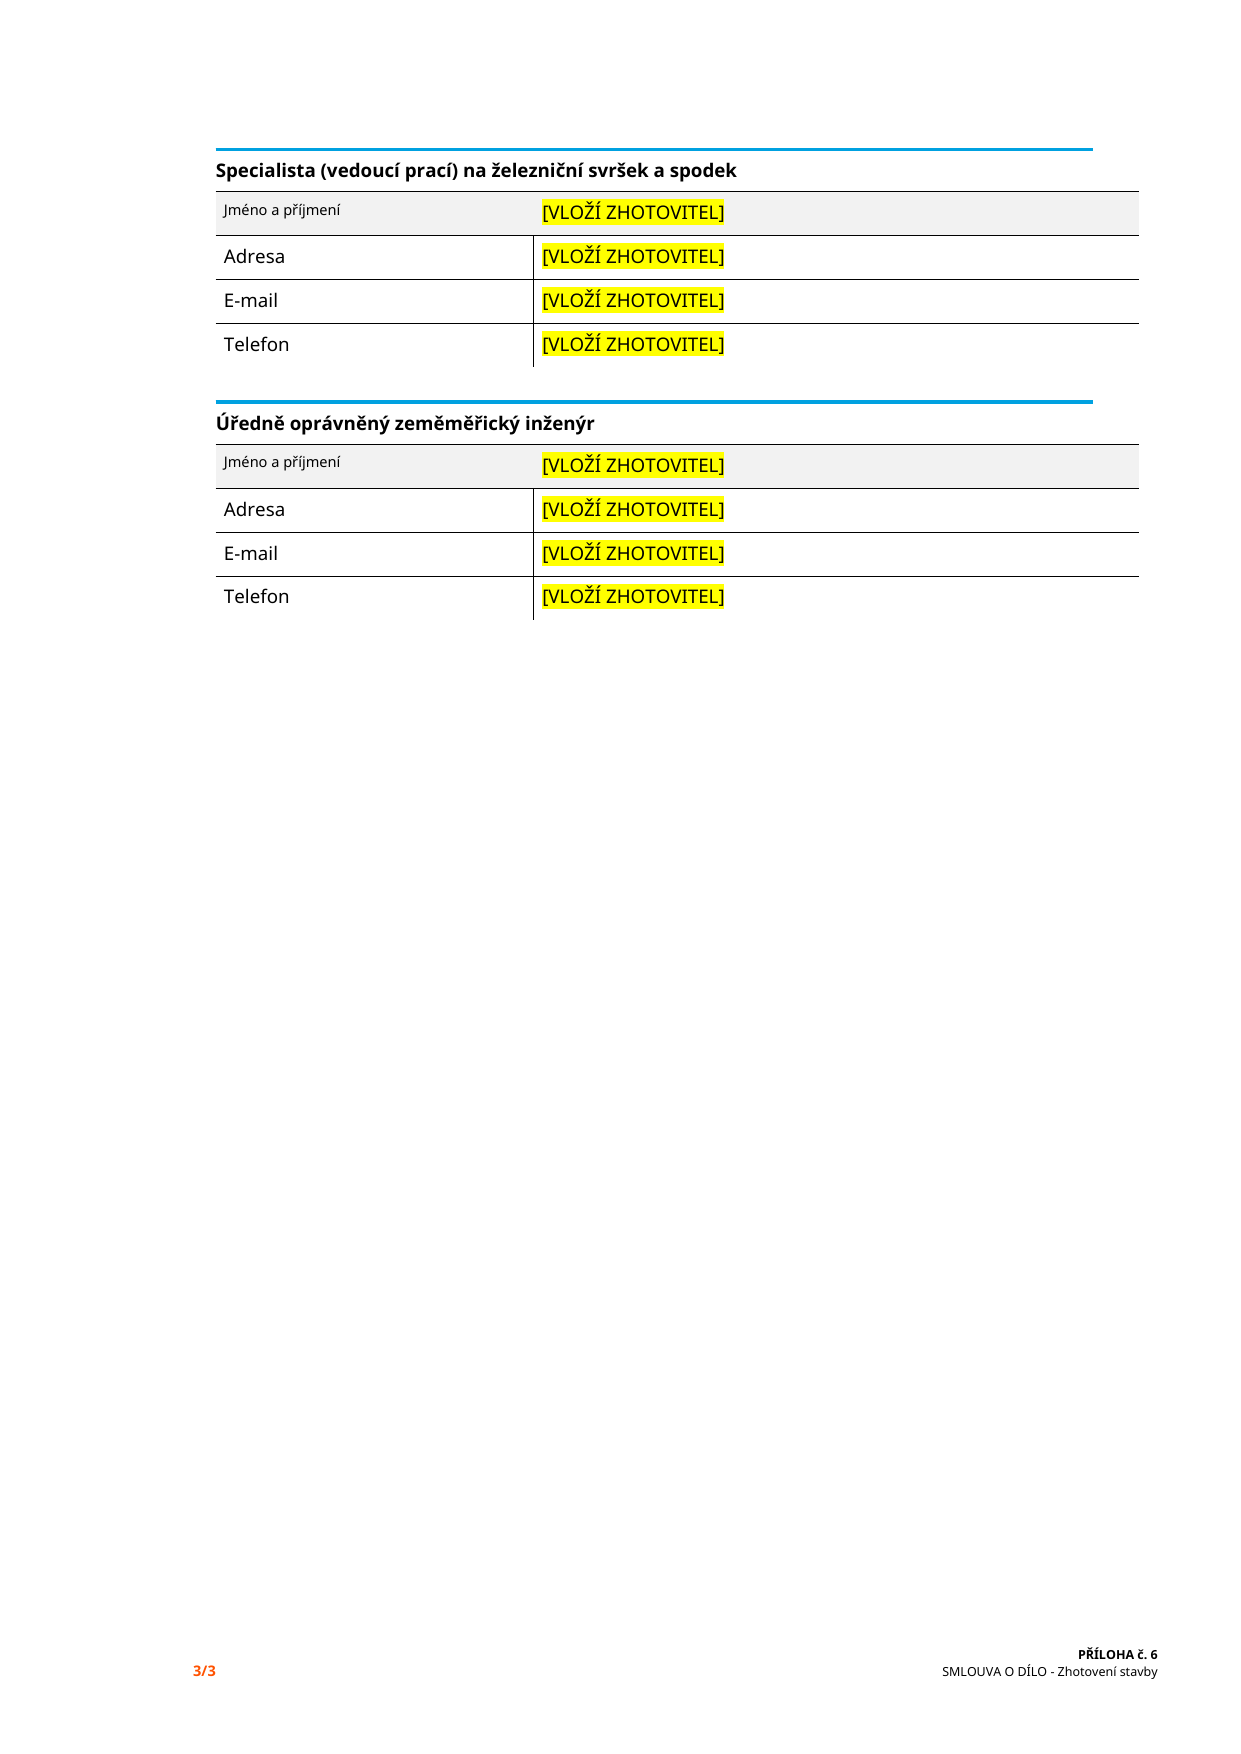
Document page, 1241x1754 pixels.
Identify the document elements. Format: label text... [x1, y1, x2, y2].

table_cell Telefon [216, 324, 533, 367]
table_cell Adresa [216, 489, 533, 532]
table_cell E-mail [216, 533, 533, 576]
table_cell [VLOŽÍ ZHOTOVITEL] [534, 577, 1139, 619]
table_cell [VLOŽÍ ZHOTOVITEL] [534, 533, 1139, 576]
text Úředně oprávněný zeměměřický inženýr [216, 404, 1093, 435]
table_cell Adresa [216, 236, 533, 279]
table_cell Telefon [216, 577, 533, 619]
table_cell E-mail [216, 280, 533, 323]
table_cell [VLOŽÍ ZHOTOVITEL] [534, 489, 1139, 532]
table_cell [VLOŽÍ ZHOTOVITEL] [534, 280, 1139, 323]
table_cell [VLOŽÍ ZHOTOVITEL] [534, 236, 1139, 279]
table_header Jméno a příjmení [216, 192, 534, 235]
text Specialista (vedoucí prací) na železniční svršek a spodek [216, 151, 1093, 182]
table_header [VLOŽÍ ZHOTOVITEL] [534, 445, 1139, 488]
table_header [VLOŽÍ ZHOTOVITEL] [534, 192, 1139, 235]
table_cell [VLOŽÍ ZHOTOVITEL] [534, 324, 1139, 367]
table_header Jméno a příjmení [216, 445, 534, 488]
